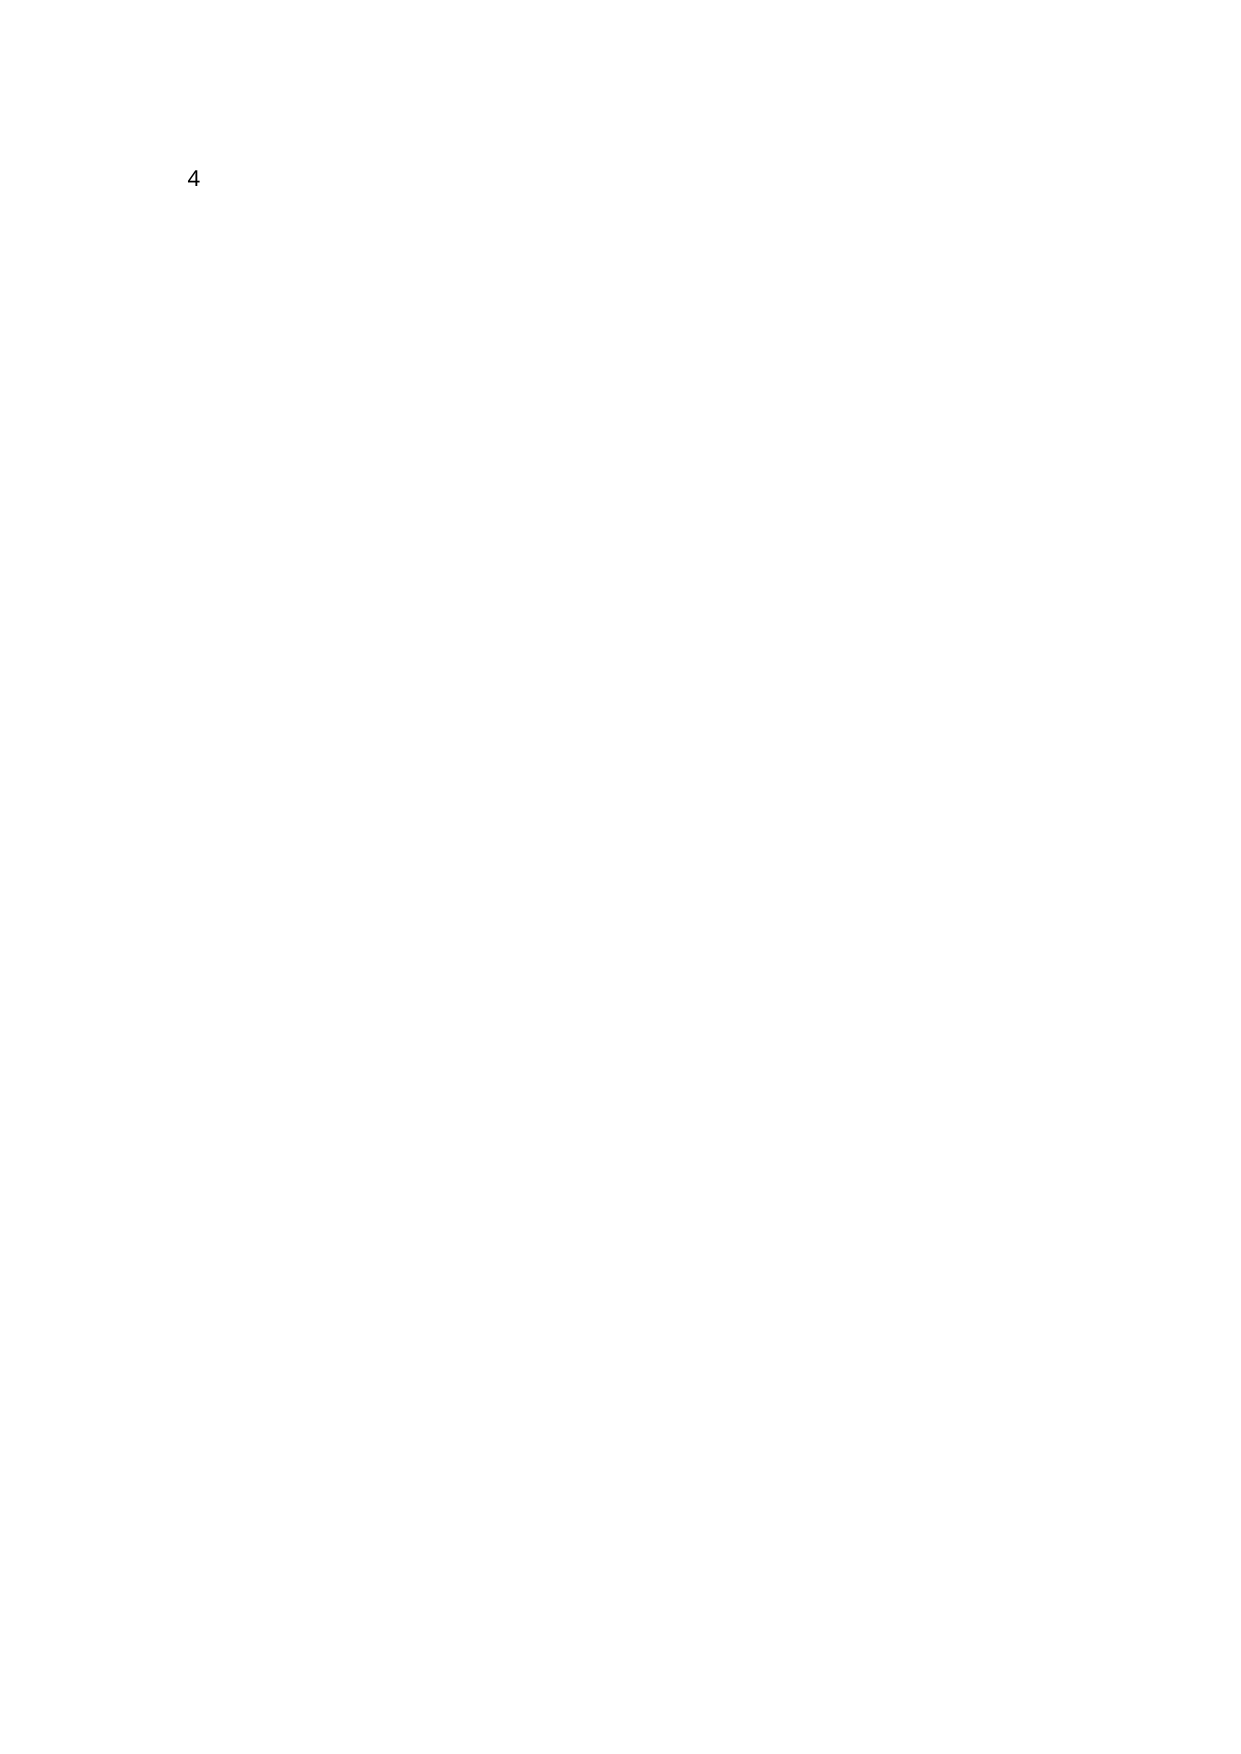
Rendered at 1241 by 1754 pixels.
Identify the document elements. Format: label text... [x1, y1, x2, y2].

text 4 [187, 162, 1053, 194]
